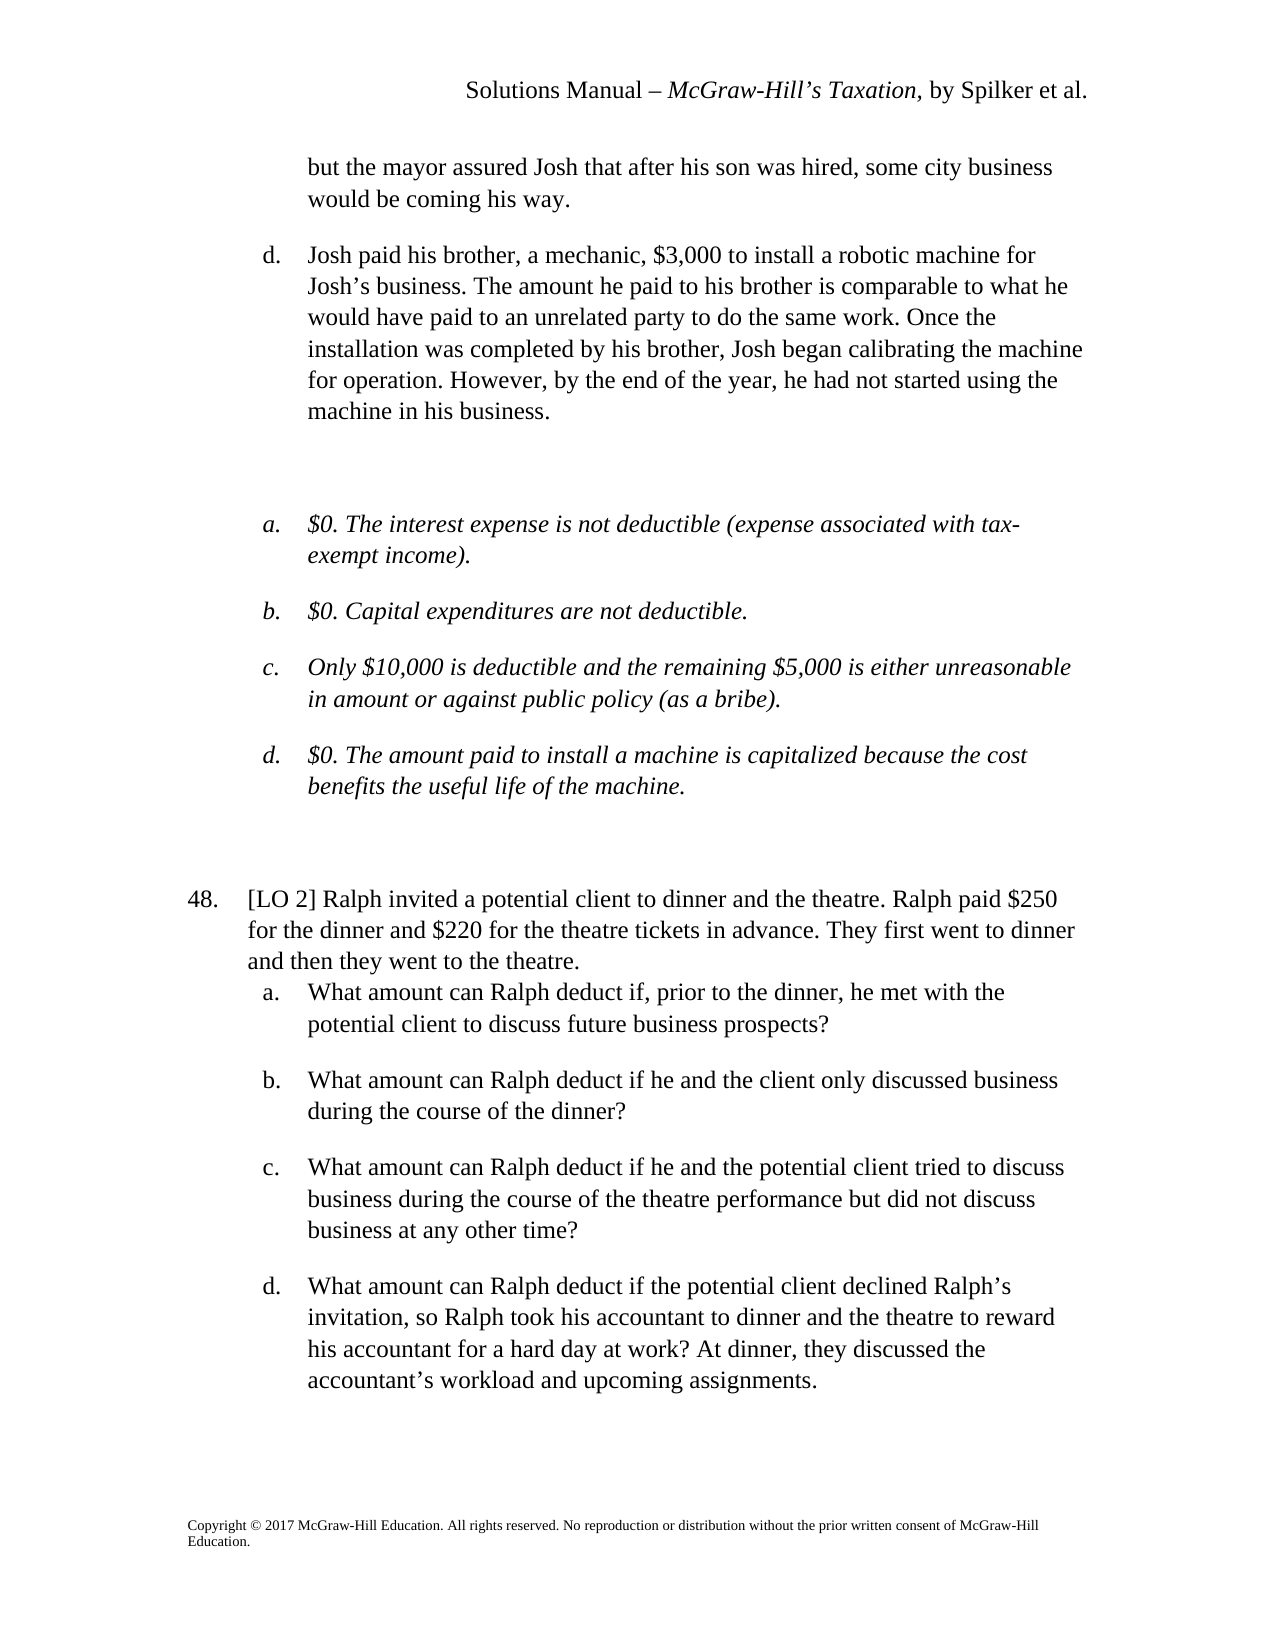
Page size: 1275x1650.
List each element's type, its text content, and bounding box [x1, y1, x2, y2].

text c. What amount can Ralph deduct if he and the potential client tried to discuss business during the course of the theatre performance but did not discuss business at any other time? [262, 1150, 1087, 1244]
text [262, 150, 1087, 212]
text 48. [LO 2] Ralph invited a potential client to dinner and the theatre. Ralph paid $250 for the dinner and $220 for the theatre tickets in advance. They first went to dinner and then they went to the theatre. [187, 881, 1087, 975]
text a. $0. The interest expense is not deductible (expense associated with tax-exempt income). [262, 506, 1087, 569]
text a. What amount can Ralph deduct if, prior to the dinner, he met with the potential client to discuss future business prospects? [262, 975, 1087, 1037]
text d. Josh paid his brother, a mechanic, $3,000 to install a robotic machine for Josh’s business. The amount he paid to his brother is comparable to what he would have paid to an unrelated party to do the same work. Once the installation was completed by his brother, Josh began calibrating the machine for operation. However, by the end of the year, he had not started using the machine in his business. [262, 237, 1087, 425]
text d. What amount can Ralph deduct if the potential client declined Ralph’s invitation, so Ralph took his accountant to dinner and the theatre to reward his accountant for a hard day at work? At dinner, they discussed the accountant’s workload and upcoming assignments. [262, 1269, 1087, 1394]
text c. Only $10,000 is deductible and the remaining $5,000 is either unreasonable in amount or against public policy (as a bribe). [262, 650, 1087, 712]
text d. $0. The amount paid to install a machine is capitalized because the cost benefits the useful life of the machine. [262, 737, 1087, 800]
text b. $0. Capital expenditures are not deductible. [262, 594, 1087, 625]
text b. What amount can Ralph deduct if he and the client only discussed business during the course of the dinner? [262, 1062, 1087, 1125]
